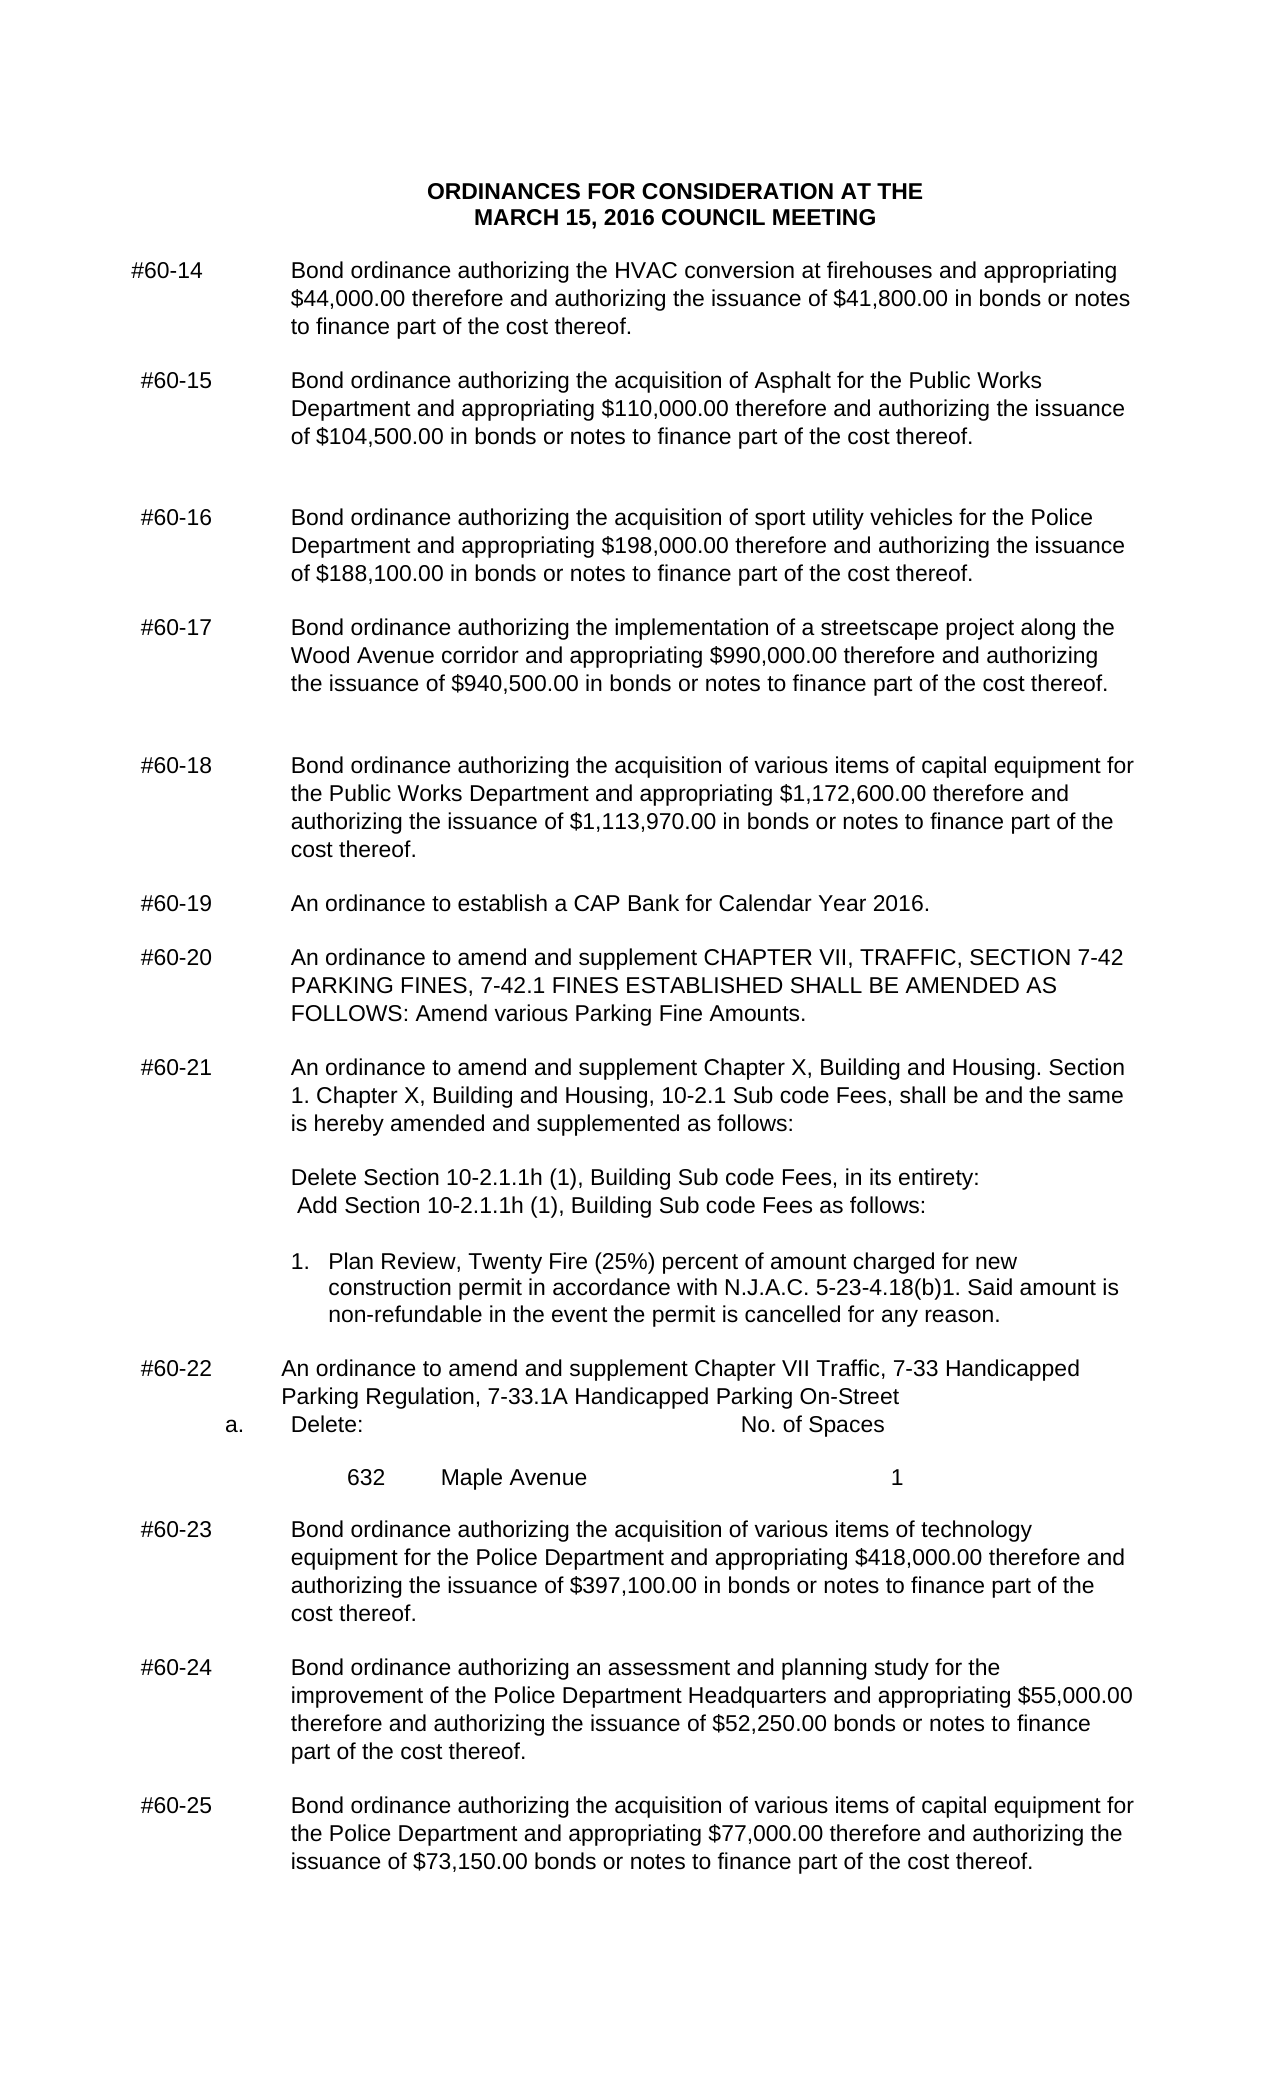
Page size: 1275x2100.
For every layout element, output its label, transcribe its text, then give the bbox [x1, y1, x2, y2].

list ORDINANCES FOR CONSIDERATION AT THE [216, 150, 1134, 204]
text #60-22 An ordinance to amend and supplement Chapter VII Traffic, 7-33 Handicapped Parking Regulation, 7-33.1A Handicapped Parking On-Street [141, 1355, 1134, 1409]
text #60-23 Bond ordinance authorizing the acquisition of various items of technology equipment for the Police Department and appropriating $418,000.00 therefore and authorizing the issuance of $397,100.00 in bonds or notes to finance part of the cost thereof. [141, 1516, 1134, 1626]
text #60-16 Bond ordinance authorizing the acquisition of sport utility vehicles for the Police Department and appropriating $198,000.00 therefore and authorizing the issuance of $188,100.00 in bonds or notes to finance part of the cost thereof. [141, 504, 1134, 586]
text Add Section 10-2.1.1h (1), Building Sub code Fees as follows: [291, 1192, 1134, 1218]
text #60-24 Bond ordinance authorizing an assessment and planning study for the improvement of the Police Department Headquarters and appropriating $55,000.00 therefore and authorizing the issuance of $52,250.00 bonds or notes to finance part of the cost thereof. [141, 1654, 1134, 1764]
text #60-25 Bond ordinance authorizing the acquisition of various items of capital equipment for the Police Department and appropriating $77,000.00 therefore and authorizing the issuance of $73,150.00 bonds or notes to finance part of the cost thereof. [141, 1792, 1134, 1874]
list Maple Avenue 1 [347, 1463, 1134, 1490]
text #60-21 An ordinance to amend and supplement Chapter X, Building and Housing. Section 1. Chapter X, Building and Housing, 10-2.1 Sub code Fees, shall be and the same is hereby amended and supplemented as follows: [141, 1054, 1134, 1136]
list Delete: No. of Spaces [216, 1411, 1134, 1437]
text #60-18 Bond ordinance authorizing the acquisition of various items of capital equipment for the Public Works Department and appropriating $1,172,600.00 therefore and authorizing the issuance of $1,113,970.00 in bonds or notes to finance part of the cost thereof. [141, 752, 1134, 862]
text Delete Section 10-2.1.1h (1), Building Sub code Fees, in its entirety: [291, 1164, 1134, 1191]
list Plan Review, Twenty Fire (25%) percent of amount charged for new construction permit in accordance with N.J.A.C. 5-23-4.18(b)1. Said amount is non-refundable in the event the permit is cancelled for any reason. [291, 1248, 1134, 1327]
text #60-19 An ordinance to establish a CAP Bank for Calendar Year 2016. [141, 890, 1134, 916]
text #60-20 An ordinance to amend and supplement CHAPTER VII, TRAFFIC, SECTION 7-42 PARKING FINES, 7-42.1 FINES ESTABLISHED SHALL BE AMENDED AS FOLLOWS: Amend various Parking Fine Amounts. [141, 944, 1134, 1026]
text #60-17 Bond ordinance authorizing the implementation of a streetscape project along the Wood Avenue corridor and appropriating $990,000.00 therefore and authorizing the issuance of $940,500.00 in bonds or notes to finance part of the cost thereof. [141, 614, 1134, 696]
text #60-15 Bond ordinance authorizing the acquisition of Asphalt for the Public Works Department and appropriating $110,000.00 therefore and authorizing the issuance of $104,500.00 in bonds or notes to finance part of the cost thereof. [141, 367, 1134, 449]
list MARCH 15, 2016 COUNCIL MEETING [216, 204, 1134, 231]
text #60-14 Bond ordinance authorizing the HVAC conversion at firehouses and appropriating $44,000.00 therefore and authorizing the issuance of $41,800.00 in bonds or notes to finance part of the cost thereof. [131, 257, 1134, 339]
